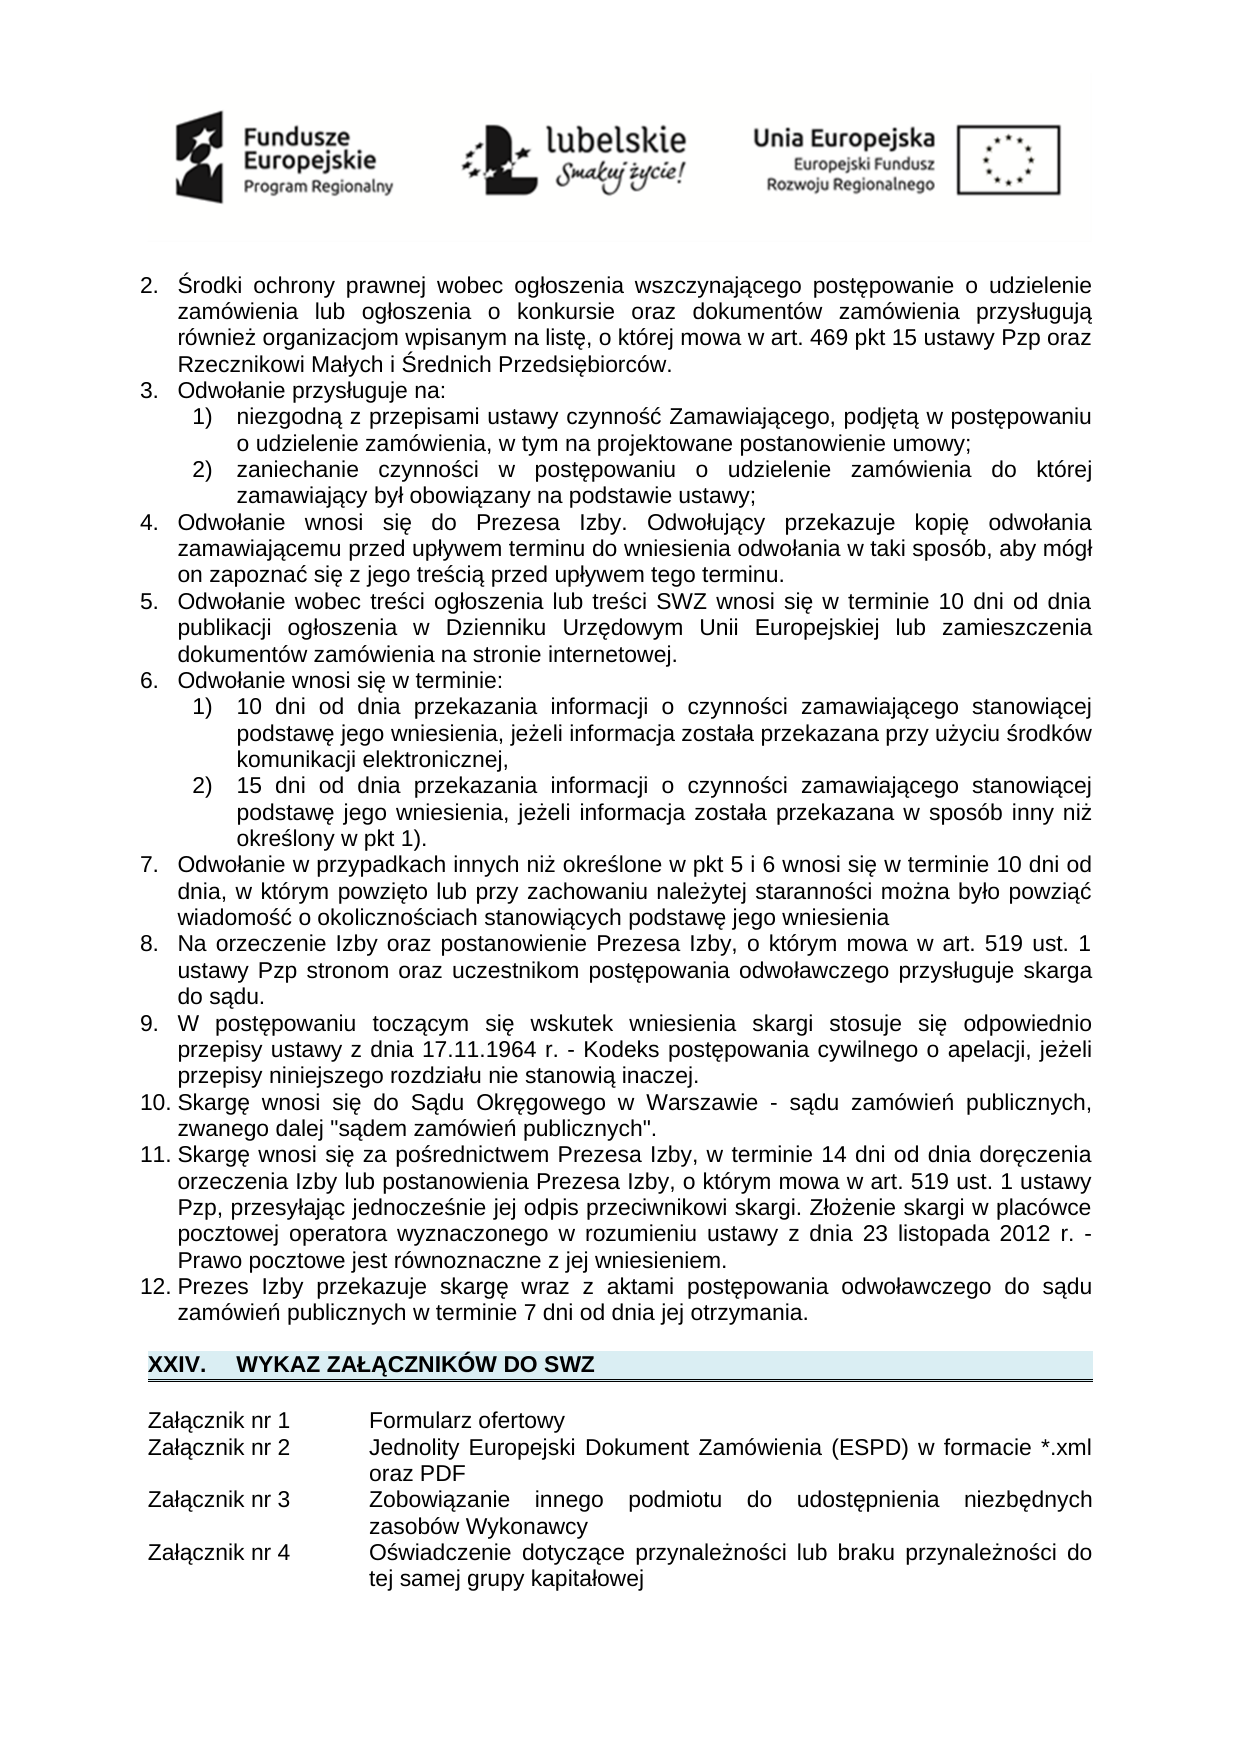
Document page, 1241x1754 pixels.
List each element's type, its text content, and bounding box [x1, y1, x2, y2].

text Załącznik nr 4 Oświadczenie dotyczące przynależności lub braku przynależności do tej samej grupy kapitałowej [148, 1539, 1093, 1592]
list Odwołanie przysługuje na: [140, 377, 1093, 403]
list Odwołanie wnosi się w terminie: [140, 667, 1093, 693]
text 2) zaniechanie czynności w postępowaniu o udzielenie zamówienia do której zamawiający był obowiązany na podstawie ustawy; [192, 456, 1093, 509]
text Załącznik nr 1 Formularz ofertowy [148, 1407, 1093, 1434]
list Środki ochrony prawnej wobec ogłoszenia wszczynającego postępowanie o udzielenie zamówienia lub ogłoszenia o konkursie oraz dokumentów zamówienia przysługują również organizacjom wpisanym na listę, o której mowa w art. 469 pkt 15 ustawy Pzp oraz Rzecznikowi Małych i Średnich Przedsiębiorców. [140, 272, 1093, 377]
picture [147, 73, 1093, 243]
list Odwołanie wobec treści ogłoszenia lub treści SWZ wnosi się w terminie 10 dni od dnia publikacji ogłoszenia w Dzienniku Urzędowym Unii Europejskiej lub zamieszczenia dokumentów zamówienia na stronie internetowej. [140, 588, 1093, 667]
text XXIV. WYKAZ ZAŁĄCZNIKÓW DO SWZ [148, 1351, 1093, 1379]
list Odwołanie wnosi się do Prezesa Izby. Odwołujący przekazuje kopię odwołania zamawiającemu przed upływem terminu do wniesienia odwołania w taki sposób, aby mógł on zapoznać się z jego treścią przed upływem tego terminu. [140, 509, 1093, 588]
text Załącznik nr 3 Zobowiązanie innego podmiotu do udostępnienia niezbędnych zasobów Wykonawcy [148, 1486, 1093, 1539]
list Prezes Izby przekazuje skargę wraz z aktami postępowania odwoławczego do sądu zamówień publicznych w terminie 7 dni od dnia jej otrzymania. [140, 1273, 1093, 1326]
text 1) 10 dni od dnia przekazania informacji o czynności zamawiającego stanowiącej podstawę jego wniesienia, jeżeli informacja została przekazana przy użyciu środków komunikacji elektronicznej, [192, 693, 1093, 772]
text Załącznik nr 2 Jednolity Europejski Dokument Zamówienia (ESPD) w formacie *.xml oraz PDF [148, 1434, 1093, 1486]
text 2) 15 dni od dnia przekazania informacji o czynności zamawiającego stanowiącej podstawę jego wniesienia, jeżeli informacja została przekazana w sposób inny niż określony w pkt 1). [192, 772, 1093, 851]
text 1) niezgodną z przepisami ustawy czynność Zamawiającego, podjętą w postępowaniu o udzielenie zamówienia, w tym na projektowane postanowienie umowy; [192, 403, 1093, 456]
list Odwołanie w przypadkach innych niż określone w pkt 5 i 6 wnosi się w terminie 10 dni od dnia, w którym powzięto lub przy zachowaniu należytej staranności można było powziąć wiadomość o okolicznościach stanowiących podstawę jego wniesienia [140, 851, 1093, 930]
list Skargę wnosi się za pośrednictwem Prezesa Izby, w terminie 14 dni od dnia doręczenia orzeczenia Izby lub postanowienia Prezesa Izby, o którym mowa w art. 519 ust. 1 ustawy Pzp, przesyłając jednocześnie jej odpis przeciwnikowi skargi. Złożenie skargi w placówce pocztowej operatora wyznaczonego w rozumieniu ustawy z dnia 23 listopada 2012 r. - Prawo pocztowe jest równoznaczne z jej wniesieniem. [140, 1141, 1093, 1273]
list Na orzeczenie Izby oraz postanowienie Prezesa Izby, o którym mowa w art. 519 ust. 1 ustawy Pzp stronom oraz uczestnikom postępowania odwoławczego przysługuje skarga do sądu. [140, 930, 1093, 1009]
list W postępowaniu toczącym się wskutek wniesienia skargi stosuje się odpowiednio przepisy ustawy z dnia 17.11.1964 r. - Kodeks postępowania cywilnego o apelacji, jeżeli przepisy niniejszego rozdziału nie stanowią inaczej. [140, 1009, 1093, 1088]
list Skargę wnosi się do Sądu Okręgowego w Warszawie - sądu zamówień publicznych, zwanego dalej "sądem zamówień publicznych". [140, 1088, 1093, 1141]
